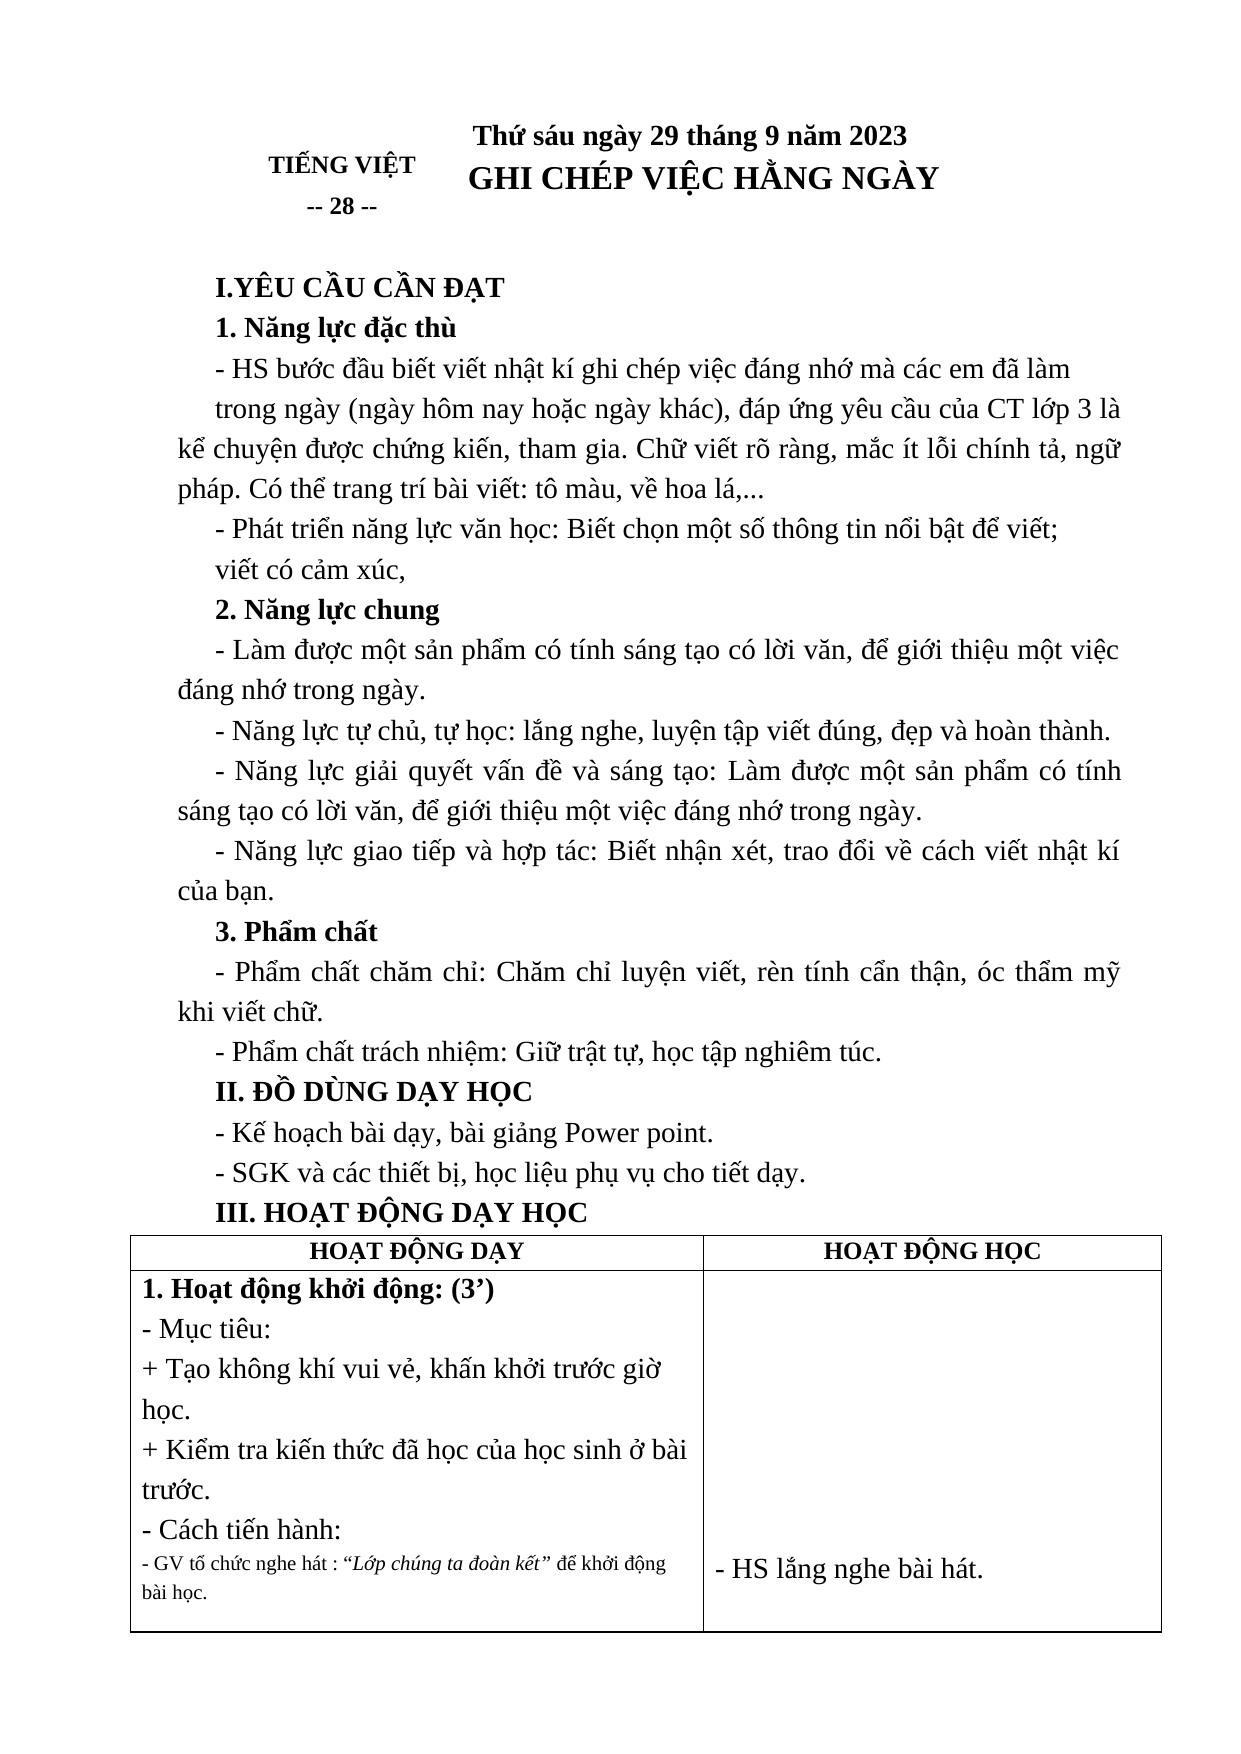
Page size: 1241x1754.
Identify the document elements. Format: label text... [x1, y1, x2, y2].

text 2. Năng lực chung [177, 592, 1122, 626]
text - Năng lực giao tiếp và hợp tác: Biết nhận xét, trao đổi về cách viết nhật kí của bạn. [177, 833, 1122, 907]
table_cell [131, 1271, 703, 1631]
text - Phẩm chất trách nhiệm: Giữ trật tự, học tập nghiêm túc. [177, 1034, 1122, 1068]
text - Năng lực tự chủ, tự học: lắng nghe, luyện tập viết đúng, đẹp và hoàn thành. [177, 713, 1122, 746]
text III. HOẠT ĐỘNG DẠY HỌC [177, 1195, 1122, 1229]
text I.YÊU CẦU CẦN ĐẠT [177, 270, 1122, 304]
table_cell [704, 1271, 1161, 1631]
text trong ngày (ngày hôm nay hoặc ngày khác), đáp ứng yêu cầu của CT lớp 3 là kể chuyện được chứng kiến, tham gia. Chữ viết rõ ràng, mắc ít lỗi chính tả, ngữ pháp. Có thể trang trí bài viết: tô màu, về hoa lá,... [177, 391, 1122, 505]
text viết có cảm xúc, [177, 552, 1122, 585]
text - Kế hoạch bài dạy, bài giảng Power point. [177, 1115, 1122, 1148]
text - Năng lực giải quyết vấn đề và sáng tạo: Làm được một sản phẩm có tính sáng tạo có lời văn, để giới thiệu một việc đáng nhớ trong ngày. [177, 753, 1122, 827]
text - HS bước đầu biết viết nhật kí ghi chép việc đáng nhớ mà các em đã làm [215, 351, 1122, 384]
text - Phát triển năng lực văn học: Biết chọn một số thông tin nổi bật để viết; [215, 512, 1122, 545]
table_header HOẠT ĐỘNG HỌC [704, 1236, 1161, 1270]
text Thứ sáu ngày 29 tháng 9 năm 2023 [177, 118, 1122, 152]
text - Làm được một sản phẩm có tính sáng tạo có lời văn, để giới thiệu một việc đáng nhớ trong ngày. [177, 632, 1122, 706]
text II. ĐỒ DÙNG DẠY HỌC [177, 1074, 1122, 1108]
text 1. Năng lực đặc thù [177, 311, 1122, 344]
text GHI CHÉP VIỆC HẰNG NGÀY [177, 158, 1122, 197]
table_header HOẠT ĐỘNG DẠY [131, 1236, 703, 1270]
text - Phẩm chất chăm chỉ: Chăm chỉ luyện viết, rèn tính cẩn thận, óc thẩm mỹ khi viết chữ. [177, 954, 1122, 1028]
text - SGK và các thiết bị, học liệu phụ vụ cho tiết dạy. [177, 1155, 1122, 1188]
text 3. Phẩm chất [177, 914, 1122, 947]
